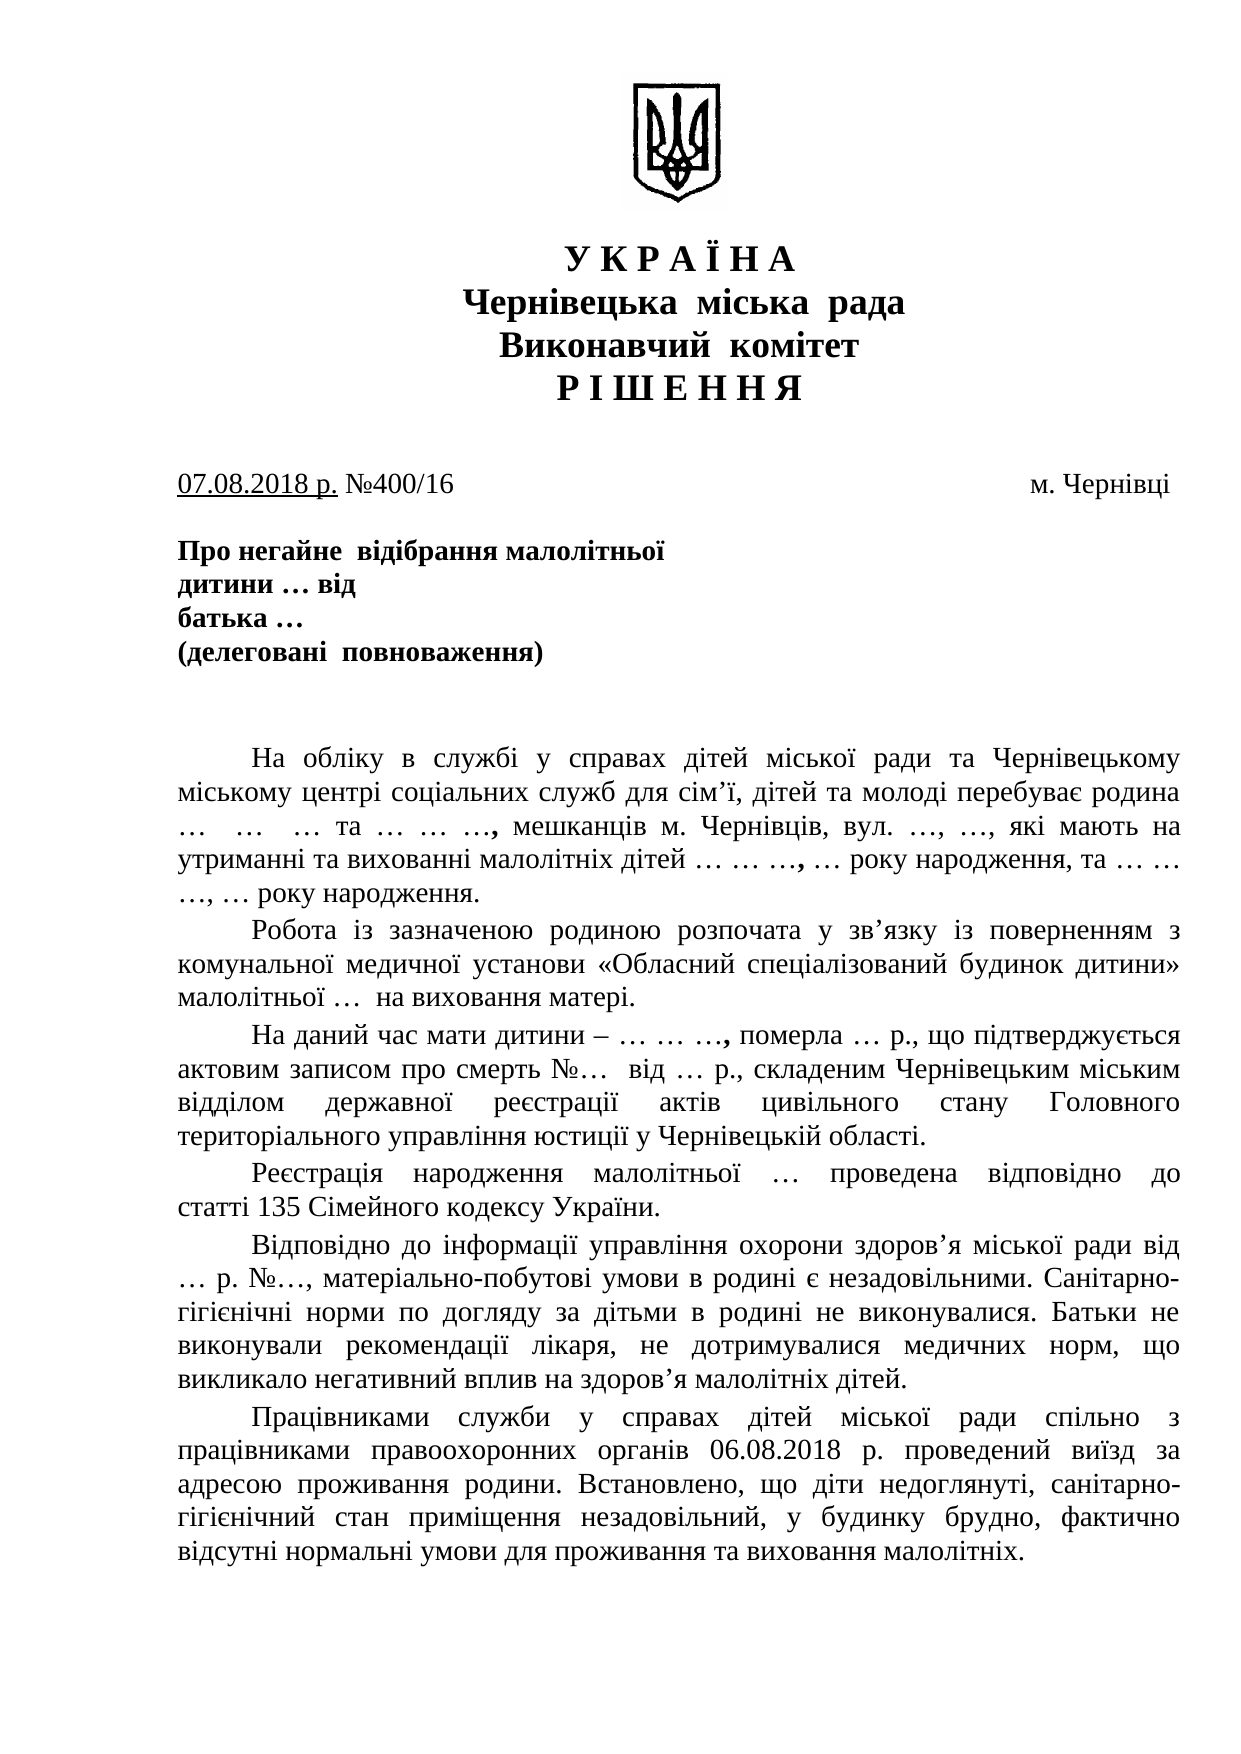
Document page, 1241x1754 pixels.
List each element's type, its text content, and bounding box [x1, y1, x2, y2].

text У К Р А Ї Н А [177, 236, 1181, 279]
subtitle Виконавчий комiтет [177, 322, 1181, 365]
text На даний час мати дитини – … … …, померла … р., що підтверджується актовим записом про смерть №… від … р., складеним Чернівецьким міським відділом державної реєстрації актів цивільного стану Головного територіального управління юстиції у Чернівецькій області. [177, 1017, 1181, 1151]
subtitle (делеговані повноваження) [177, 634, 1181, 667]
text 07.08.2018 р. №400/16 м. Чернівці [177, 466, 1181, 499]
text Робота із зазначеною родиною розпочата у зв’язку із поверненням з комунальної медичної установи «Обласний спеціалізований будинок дитини» малолітньої … на виховання матері. [177, 912, 1181, 1013]
text Працівниками служби у справах дітей міської ради спільно з працівниками правоохоронних органів 06.08.2018 р. проведений виїзд за адресою проживання родини. Встановлено, що діти недоглянуті, санітарно-гігієнічний стан приміщення незадовільний, у будинку брудно, фактично відсутні нормальні умови для проживання та виховання малолітніх. [177, 1399, 1181, 1566]
picture [620, 71, 727, 212]
subtitle батька … [177, 600, 1181, 634]
subtitle Р І Ш Е Н Н Я [177, 365, 1181, 408]
subtitle Про негайне відібрання малолітньої дитини … від [177, 533, 1181, 600]
subtitle Чернiвецька мiська рада [177, 279, 1181, 322]
text На обліку в службі у справах дітей міської ради та Чернівецькому міському центрі соціальних служб для сім’ї, дітей та молоді перебуває родина … … … та … … …, мешканців м. Чернівців, вул. …, …, які мають на утриманні та вихованні малолітніх дітей … … …, … року народження, та … … …, … року народження. [177, 741, 1181, 908]
text Відповідно до інформації управління охорони здоров’я міської ради від … р. №…, матеріально-побутові умови в родині є незадовільними. Санітарно-гігієнічні норми по догляду за дітьми в родині не виконувалися. Батьки не виконували рекомендації лікаря, не дотримувалися медичних норм, що викликало негативний вплив на здоров’я малолітніх дітей. [177, 1227, 1181, 1394]
text Реєстрація народження малолітньої … проведена відповідно до статті 135 Сімейного кодексу України. [177, 1156, 1181, 1223]
